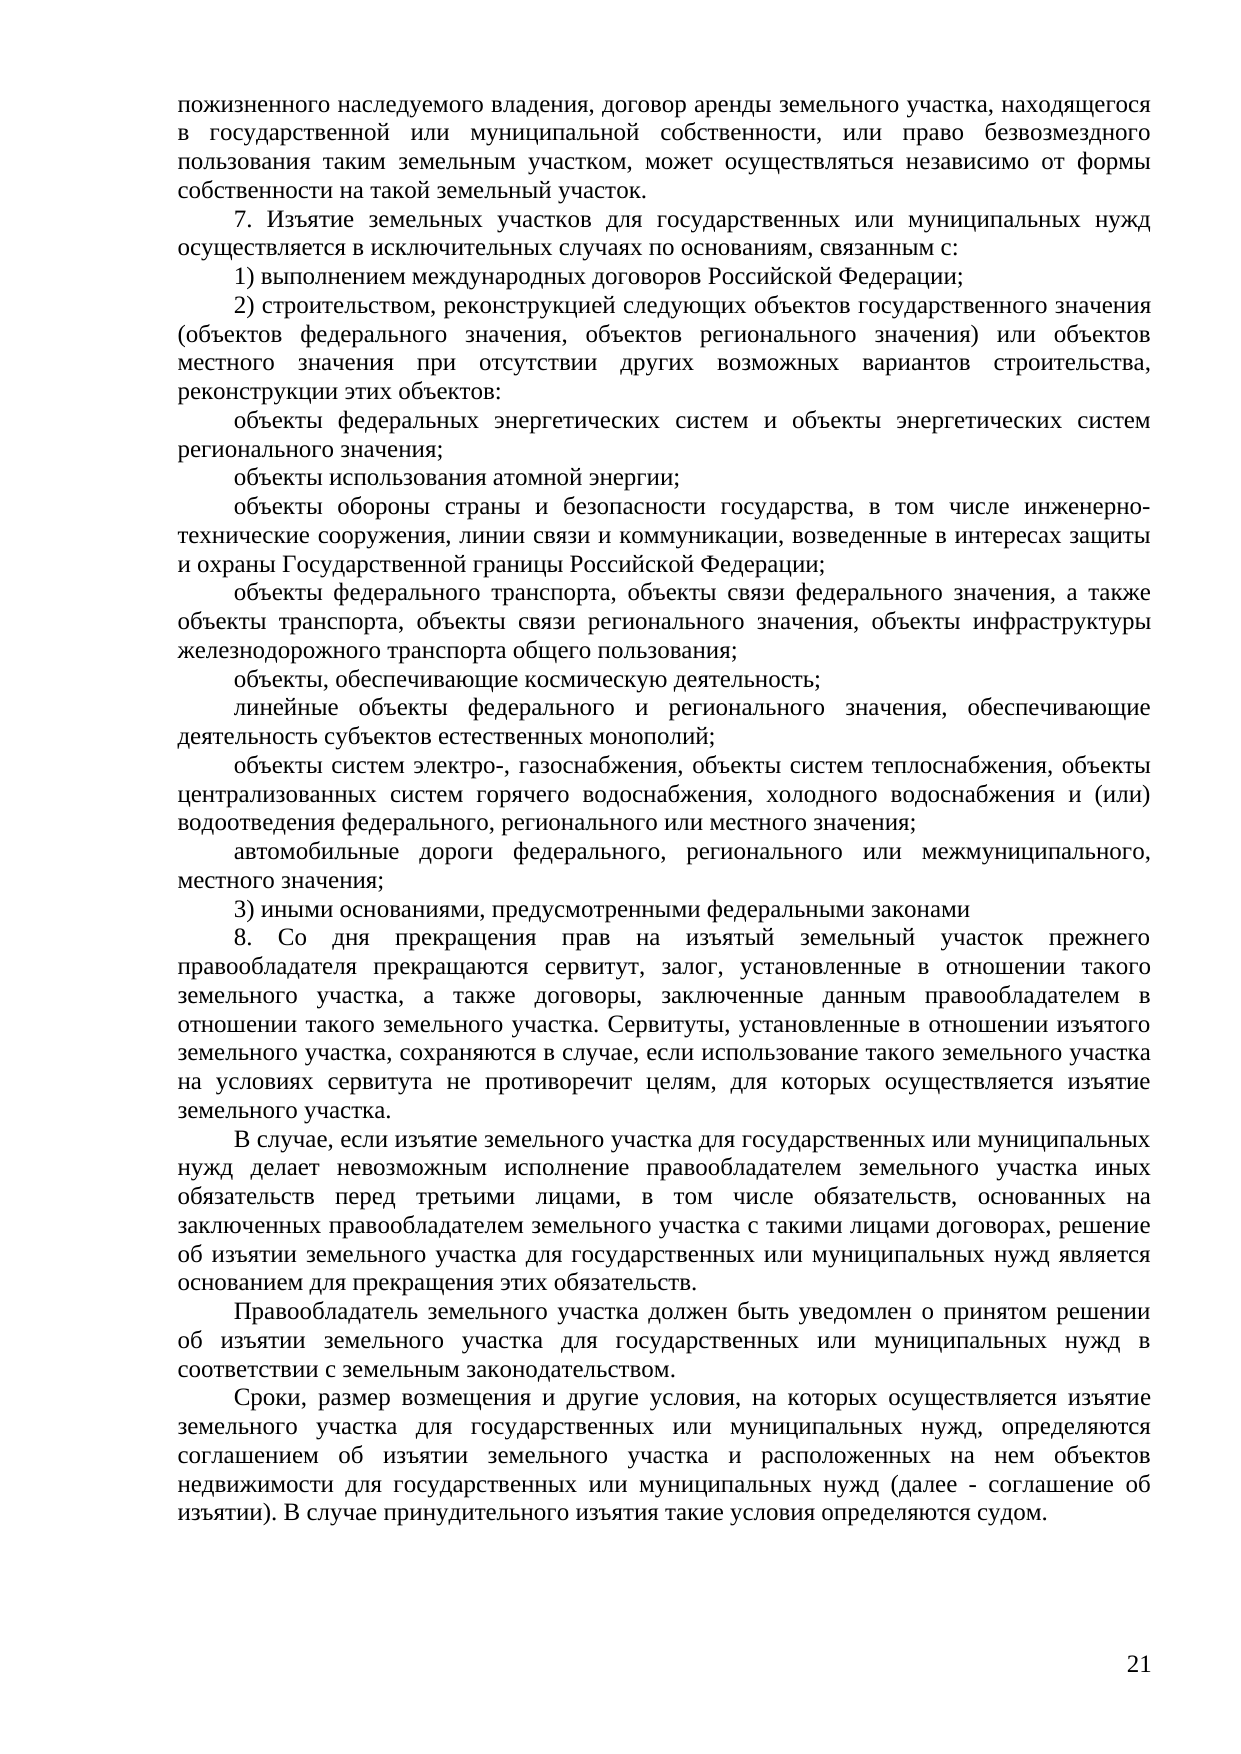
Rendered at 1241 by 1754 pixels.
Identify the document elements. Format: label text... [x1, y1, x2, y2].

text объекты систем электро-, газоснабжения, объекты систем теплоснабжения, объекты централизованных систем горячего водоснабжения, холодного водоснабжения и (или) водоотведения федерального, регионального или местного значения; [177, 750, 1152, 836]
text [177, 89, 1152, 204]
text Сроки, размер возмещения и другие условия, на которых осуществляется изъятие земельного участка для государственных или муниципальных нужд, определяются соглашением об изъятии земельного участка и расположенных на нем объектов недвижимости для государственных или муниципальных нужд (далее - соглашение об изъятии). В случае принудительного изъятия такие условия определяются судом. [177, 1382, 1152, 1526]
text 2) строительством, реконструкцией следующих объектов государственного значения (объектов федерального значения, объектов регионального значения) или объектов местного значения при отсутствии других возможных вариантов строительства, реконструкции этих объектов: [177, 290, 1152, 405]
text Правообладатель земельного участка должен быть уведомлен о принятом решении об изъятии земельного участка для государственных или муниципальных нужд в соответствии с земельным законодательством. [177, 1296, 1152, 1382]
text 7. Изъятие земельных участков для государственных или муниципальных нужд осуществляется в исключительных случаях по основаниям, связанным с: [177, 204, 1152, 261]
text объекты, обеспечивающие космическую деятельность; [177, 664, 1152, 692]
text В случае, если изъятие земельного участка для государственных или муниципальных нужд делает невозможным исполнение правообладателем земельного участка иных обязательств перед третьими лицами, в том числе обязательств, основанных на заключенных правообладателем земельного участка с такими лицами договорах, решение об изъятии земельного участка для государственных или муниципальных нужд является основанием для прекращения этих обязательств. [177, 1124, 1152, 1296]
text 1) выполнением международных договоров Российской Федерации; [177, 261, 1152, 290]
text объекты федерального транспорта, объекты связи федерального значения, а также объекты транспорта, объекты связи регионального значения, объекты инфраструктуры железнодорожного транспорта общего пользования; [177, 577, 1152, 664]
text объекты федеральных энергетических систем и объекты энергетических систем регионального значения; [177, 405, 1152, 462]
text 8. Со дня прекращения прав на изъятый земельный участок прежнего правообладателя прекращаются сервитут, залог, установленные в отношении такого земельного участка, а также договоры, заключенные данным правообладателем в отношении такого земельного участка. Сервитуты, установленные в отношении изъятого земельного участка, сохраняются в случае, если использование такого земельного участка на условиях сервитута не противоречит целям, для которых осуществляется изъятие земельного участка. [177, 922, 1152, 1124]
text 3) иными основаниями, предусмотренными федеральными законами [177, 894, 1152, 922]
text линейные объекты федерального и регионального значения, обеспечивающие деятельность субъектов естественных монополий; [177, 692, 1152, 750]
text объекты использования атомной энергии; [177, 462, 1152, 491]
text автомобильные дороги федерального, регионального или межмуниципального, местного значения; [177, 836, 1152, 894]
text объекты обороны страны и безопасности государства, в том числе инженерно-технические сооружения, линии связи и коммуникации, возведенные в интересах защиты и охраны Государственной границы Российской Федерации; [177, 491, 1152, 577]
